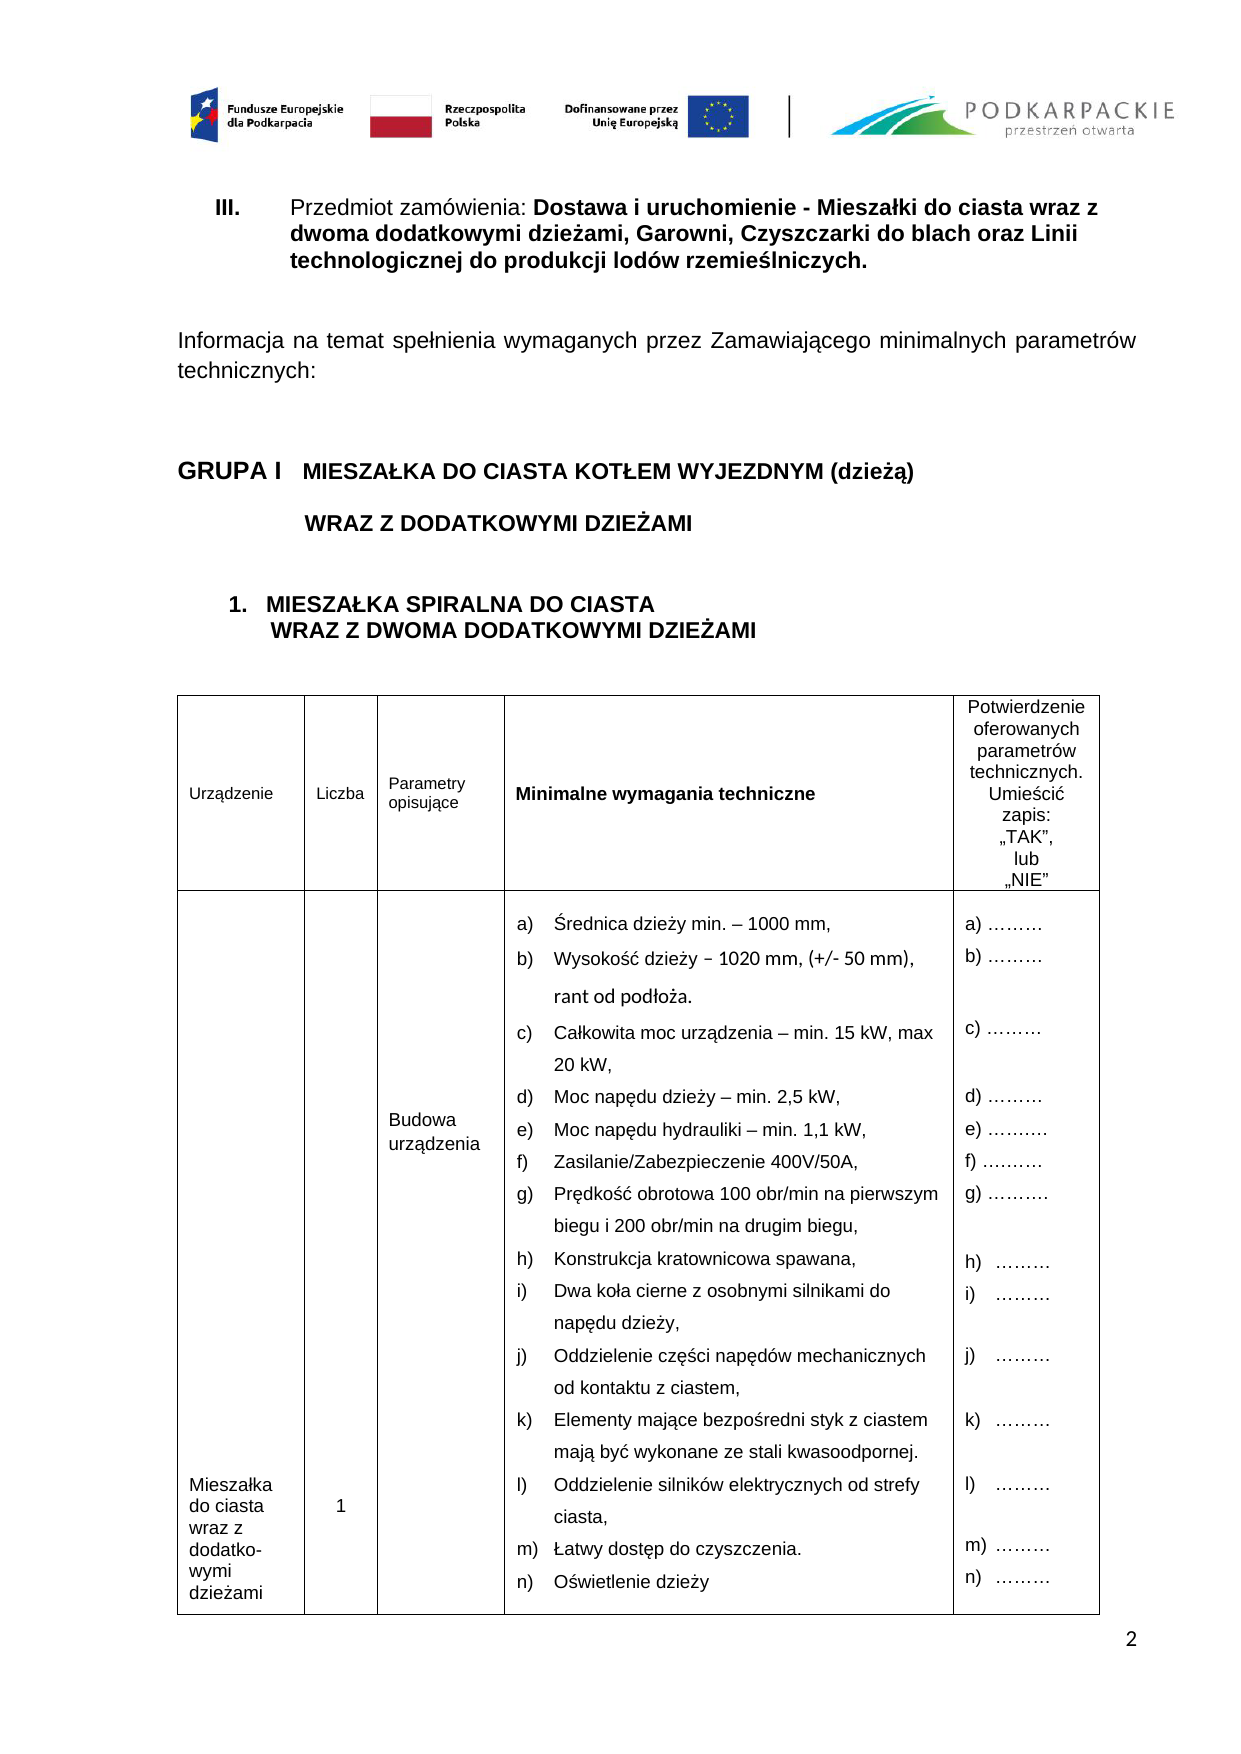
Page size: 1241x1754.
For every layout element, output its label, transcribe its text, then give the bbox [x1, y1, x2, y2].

table_header Parametry opisujące [378, 696, 504, 890]
table_cell Budowa urządzenia [378, 891, 504, 1613]
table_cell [954, 891, 1099, 1613]
table_header Liczba [305, 696, 377, 890]
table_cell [505, 891, 953, 1613]
list MIESZAŁKA SPIRALNA DO CIASTA [228, 591, 1137, 617]
table_header Potwierdzenie oferowanych parametrów technicznych. Umieścić zapis: „TAK”, lub „NIE” [954, 696, 1099, 890]
text Informacja na temat spełnienia wymaganych przez Zamawiającego minimalnych parametrów technicznych: [177, 327, 1137, 383]
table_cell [178, 891, 304, 1613]
table_header Minimalne wymagania techniczne [505, 696, 953, 890]
text WRAZ Z DODATKOWYMI DZIEŻAMI [177, 509, 1137, 536]
table_header Urządzenie [178, 696, 304, 890]
list Przedmiot zamówienia: Dostawa i uruchomienie - Mieszałki do ciasta wraz z dwoma dodatkowymi dzieżami, Garowni, Czyszczarki do blach oraz Linii technologicznej do produkcji lodów rzemieślniczych. [215, 194, 1137, 273]
table_cell 1 [305, 891, 377, 1613]
list WRAZ Z DWOMA DODATKOWYMI DZIEŻAMI [207, 617, 1137, 643]
text GRUPA I MIESZAŁKA DO CIASTA KOTŁEM WYJEZDNYM (dzieżą) [177, 456, 1137, 484]
